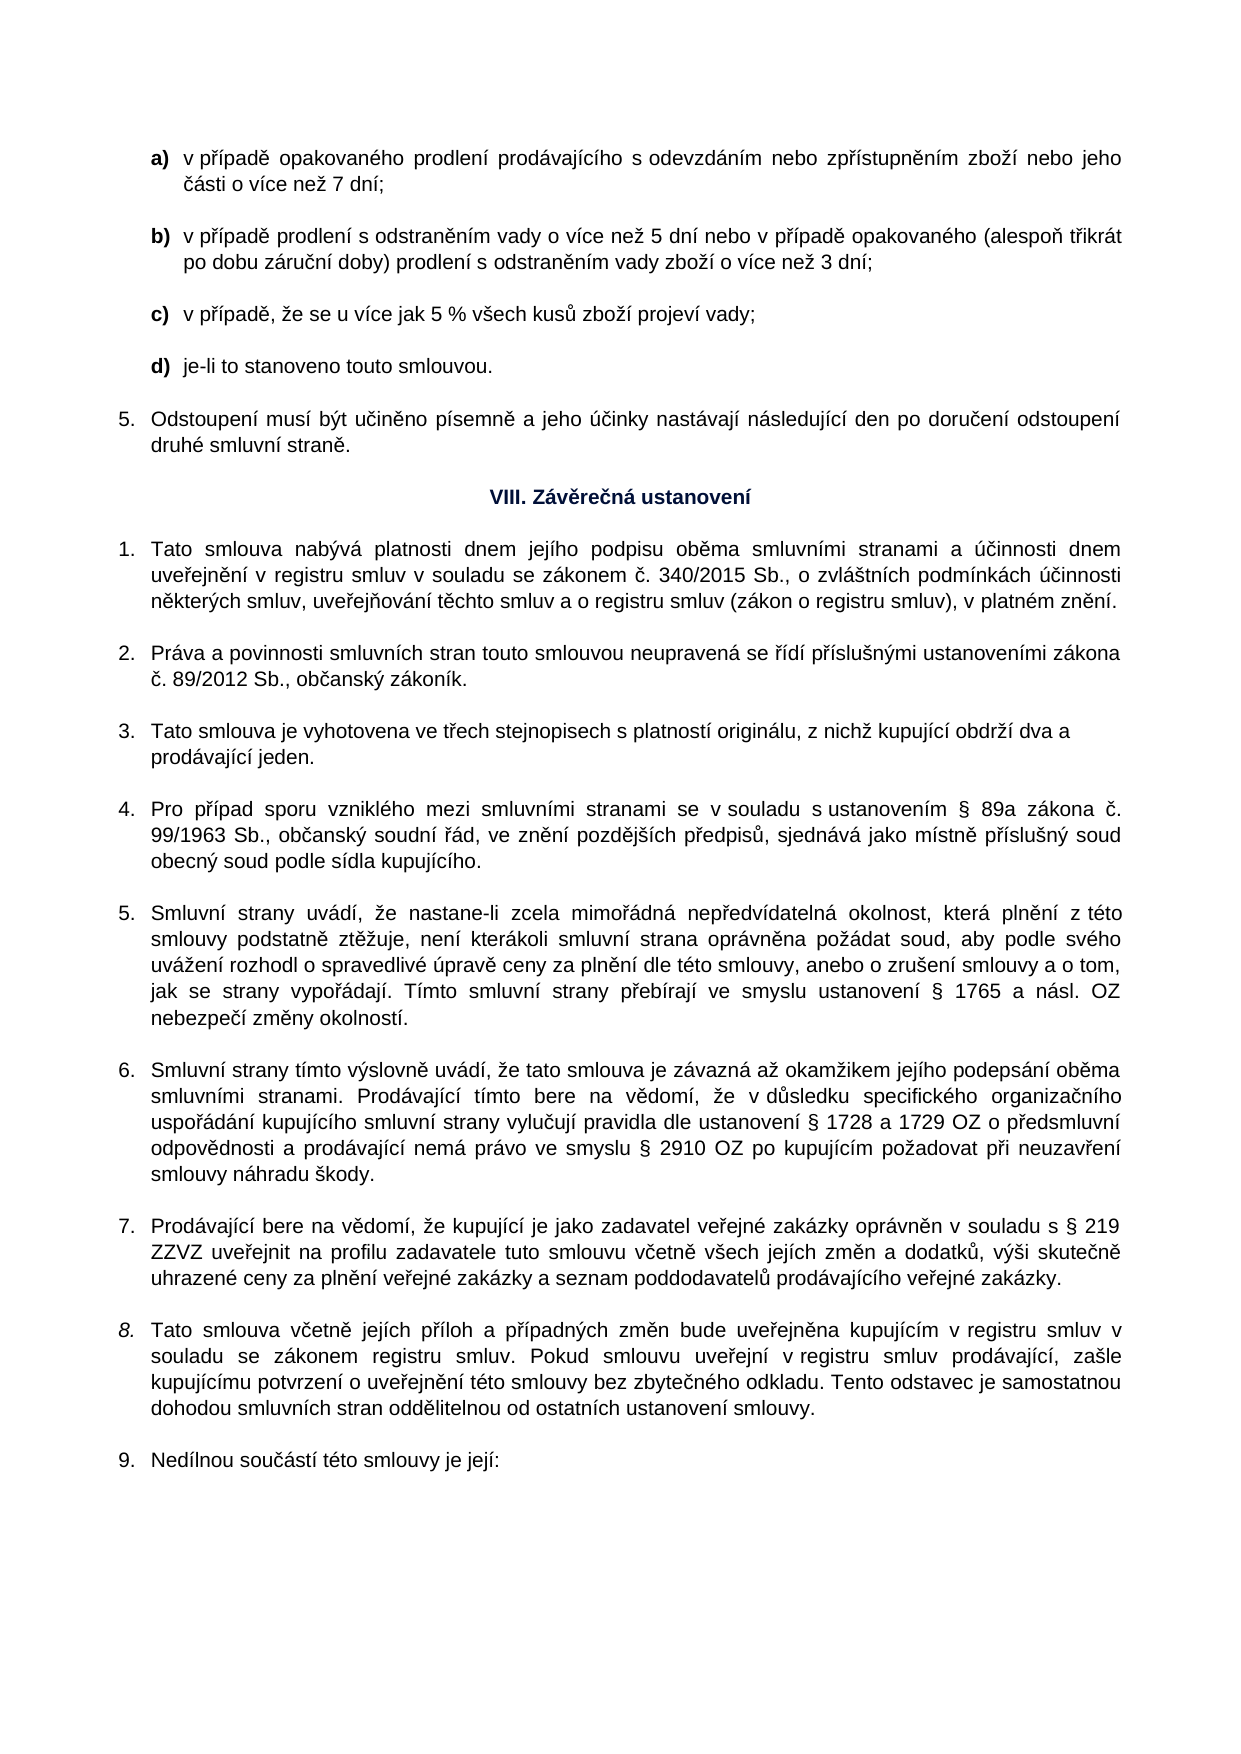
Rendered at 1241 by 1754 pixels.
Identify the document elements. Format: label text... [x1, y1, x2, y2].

list Nedílnou součástí této smlouvy je její: [118, 1447, 1122, 1473]
list Odstoupení musí být učiněno písemně a jeho účinky nastávají následující den po doručení odstoupení druhé smluvní straně. [118, 405, 1122, 457]
list v případě, že se u více jak 5 % všech kusů zboží projeví vady; [151, 301, 1122, 327]
list Tato smlouva nabývá platnosti dnem jejího podpisu oběma smluvními stranami a účinnosti dnem uveřejnění v registru smluv v souladu se zákonem č. 340/2015 Sb., o zvláštních podmínkách účinnosti některých smluv, uveřejňování těchto smluv a o registru smluv (zákon o registru smluv), v platném znění. [118, 535, 1122, 613]
list Pro případ sporu vzniklého mezi smluvními stranami se v souladu s ustanovením § 89a zákona č. 99/1963 Sb., občanský soudní řád, ve znění pozdějších předpisů, sjednává jako místně příslušný soud obecný soud podle sídla kupujícího. [118, 796, 1122, 874]
list Tato smlouva je vyhotovena ve třech stejnopisech s platností originálu, z nichž kupující obdrží dva a prodávající jeden. [118, 718, 1122, 770]
subtitle Závěrečná ustanovení [118, 483, 1122, 509]
list Smluvní strany uvádí, že nastane-li zcela mimořádná nepředvídatelná okolnost, která plnění z této smlouvy podstatně ztěžuje, není kterákoli smluvní strana oprávněna požádat soud, aby podle svého uvážení rozhodl o spravedlivé úpravě ceny za plnění dle této smlouvy, anebo o zrušení smlouvy a o tom, jak se strany vypořádají. Tímto smluvní strany přebírají ve smyslu ustanovení § 1765 a násl. OZ nebezpečí změny okolností. [118, 900, 1122, 1030]
list Práva a povinnosti smluvních stran touto smlouvou neupravená se řídí příslušnými ustanoveními zákona č. 89/2012 Sb., občanský zákoník. [118, 639, 1122, 692]
list Prodávající bere na vědomí, že kupující je jako zadavatel veřejné zakázky oprávněn v souladu s § 219 ZZVZ uveřejnit na profilu zadavatele tuto smlouvu včetně všech jejích změn a dodatků, výši skutečně uhrazené ceny za plnění veřejné zakázky a seznam poddodavatelů prodávajícího veřejné zakázky. [118, 1212, 1122, 1291]
list Smluvní strany tímto výslovně uvádí, že tato smlouva je závazná až okamžikem jejího podepsání oběma smluvními stranami. Prodávající tímto bere na vědomí, že v důsledku specifického organizačního uspořádání kupujícího smluvní strany vylučují pravidla dle ustanovení § 1728 a 1729 OZ o předsmluvní odpovědnosti a prodávající nemá právo ve smyslu § 2910 OZ po kupujícím požadovat při neuzavření smlouvy náhradu škody. [118, 1056, 1122, 1186]
list je-li to stanoveno touto smlouvou. [151, 353, 1122, 379]
list v případě prodlení s odstraněním vady o více než 5 dní nebo v případě opakovaného (alespoň třikrát po dobu záruční doby) prodlení s odstraněním vady zboží o více než 3 dní; [151, 223, 1122, 275]
list v případě opakovaného prodlení prodávajícího s odevzdáním nebo zpřístupněním zboží nebo jeho části o více než 7 dní; [151, 145, 1122, 197]
list Tato smlouva včetně jejích příloh a případných změn bude uveřejněna kupujícím v registru smluv v souladu se zákonem registru smluv. Pokud smlouvu uveřejní v registru smluv prodávající, zašle kupujícímu potvrzení o uveřejnění této smlouvy bez zbytečného odkladu. Tento odstavec je samostatnou dohodou smluvních stran oddělitelnou od ostatních ustanovení smlouvy. [118, 1317, 1122, 1421]
